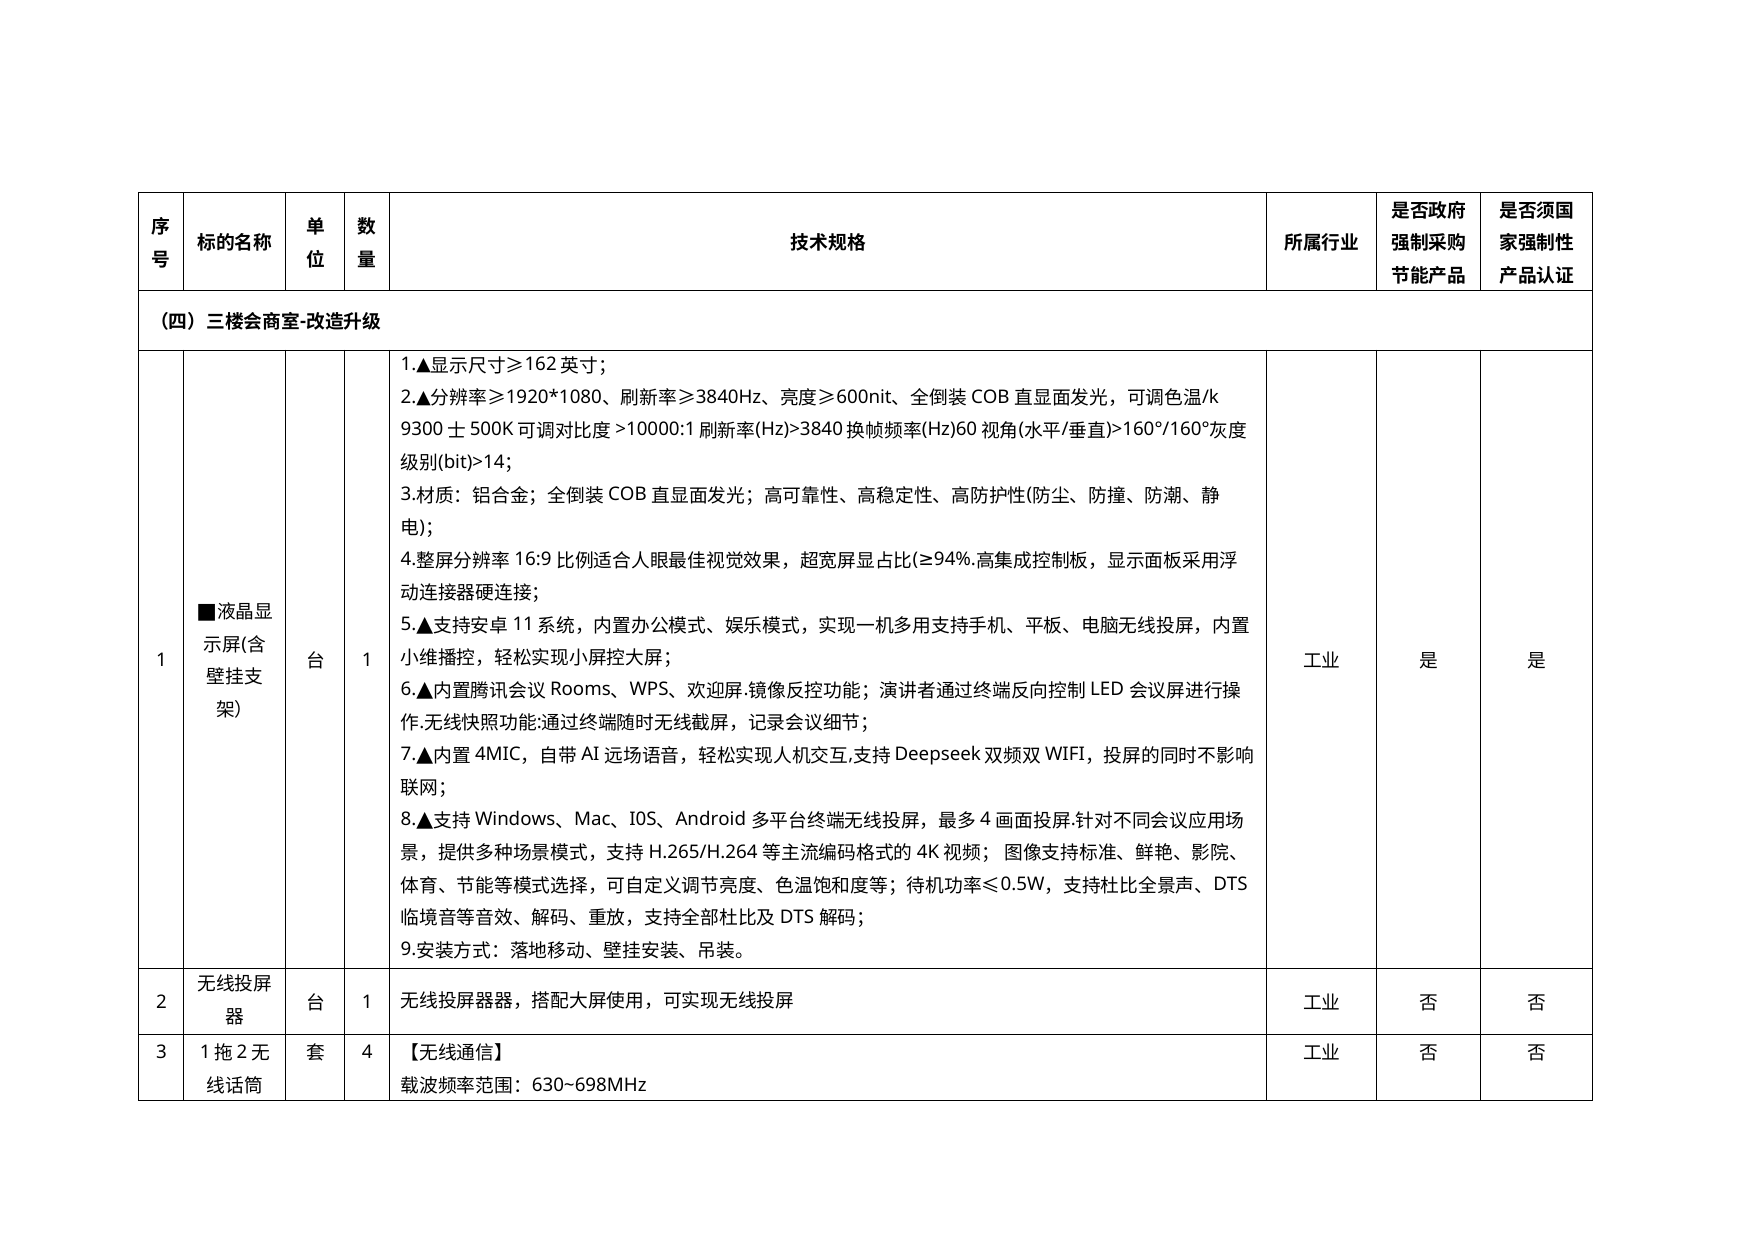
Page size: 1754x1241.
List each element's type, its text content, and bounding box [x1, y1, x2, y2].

table_header 数量 [345, 193, 389, 290]
table_cell 是 [1377, 351, 1480, 968]
table_header 是否须国家强制性产品认证 [1481, 193, 1592, 290]
table_cell 1拖2无线话筒 [184, 1035, 285, 1100]
table_cell 1 [139, 351, 183, 968]
table_cell 1 [345, 969, 389, 1034]
table_header 单位 [286, 193, 344, 290]
table_cell 否 [1377, 1035, 1480, 1100]
table_cell 2 [139, 969, 183, 1034]
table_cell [390, 1035, 1266, 1100]
table_cell 1 [345, 351, 389, 968]
table_cell 套 [286, 1035, 344, 1100]
table_cell （四）三楼会商室-改造升级 [139, 291, 1592, 349]
table_header 标的名称 [184, 193, 285, 290]
table_cell ■液晶显示屏(含壁挂支架） [184, 351, 285, 968]
table_cell 工业 [1267, 969, 1376, 1034]
table_cell 3 [139, 1035, 183, 1100]
table_cell 台 [286, 351, 344, 968]
table_header 是否政府强制采购节能产品 [1377, 193, 1480, 290]
table_cell 否 [1481, 969, 1592, 1034]
table_cell 1.▲显示尺寸≥162英寸； 2.▲分辨率≥1920*1080、刷新率≥3840Hz、亮度≥600nit、全倒装 COB 直显面发光，可调色温/k 9300士500K可调对比度 >10000:1刷新率(Hz)>3840换帧频率(Hz)60视角(水平/垂直)>160°/160°灰度级别(bit)>14； 3.材质：铝合金；全倒装 COB 直显面发光；高可靠性、高稳定性、高防护性(防尘、防撞、防潮、静电)； 4.整屏分辨率 16:9 比例适合人眼最佳视觉效果，超宽屏显占比(≥94%.高集成控制板，显示面板采用浮动连接器硬连接； 5.▲支持安卓 11系统，内置办公模式、娱乐模式，实现一机多用支持手机、平板、电脑无线投屏，内置小维播控，轻松实现小屏控大屏； 6.▲内置腾讯会议 Rooms、WPS、欢迎屏.镜像反控功能；演讲者通过终端反向控制 LED 会议屏进行操作.无线快照功能:通过终端随时无线截屏，记录会议细节； 7.▲内置 4MIC，自带 AI 远场语音，轻松实现人机交互,支持Deepseek双频双 WIFI，投屏的同时不影响联网； 8.▲支持 Windows、Mac、I0S、Android 多平台终端无线投屏，最多 4 画面投屏.针对不同会议应用场景，提供多种场景模式，支持 H.265/H.264 等主流编码格式的 4K 视频； 图像支持标准、鲜艳、影院、体育、节能等模式选择，可自定义调节亮度、色温饱和度等；待机功率≤0.5W，支持杜比全景声、DTS 临境音等音效、解码、重放，支持全部杜比及 DTS 解码； 9.安装方式：落地移动、壁挂安装、吊装。 [390, 351, 1266, 968]
table_cell 无线投屏器器，搭配大屏使用，可实现无线投屏 [390, 969, 1266, 1034]
table_cell 否 [1377, 969, 1480, 1034]
table_cell 工业 [1267, 1035, 1376, 1100]
table_cell 工业 [1267, 351, 1376, 968]
table_cell 否 [1481, 1035, 1592, 1100]
table_header 技术规格 [390, 193, 1266, 290]
table_header 所属行业 [1267, 193, 1376, 290]
table_cell 台 [286, 969, 344, 1034]
table_cell 无线投屏器 [184, 969, 285, 1034]
table_cell 是 [1481, 351, 1592, 968]
table_cell 4 [345, 1035, 389, 1100]
table_header 序号 [139, 193, 183, 290]
